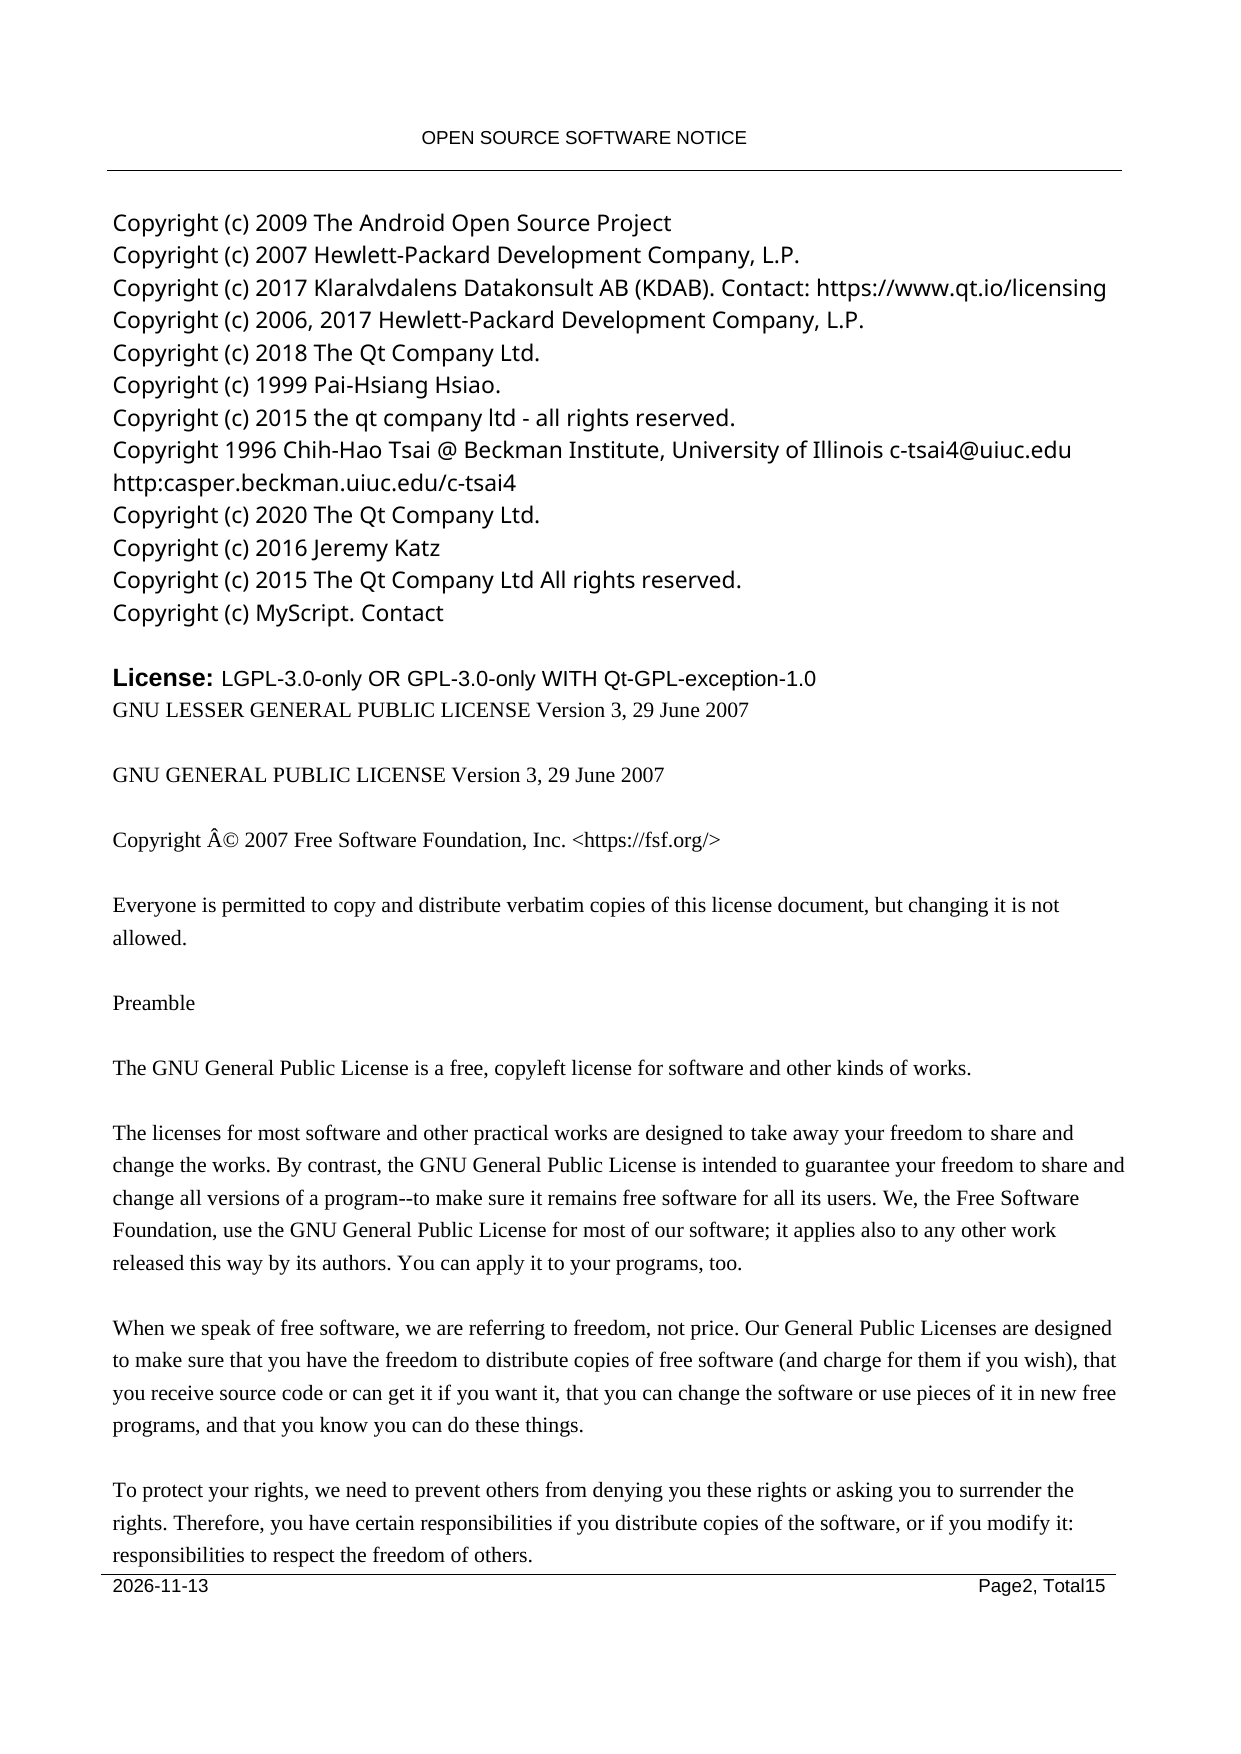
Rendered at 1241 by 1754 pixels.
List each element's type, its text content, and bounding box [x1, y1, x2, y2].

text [112, 694, 1128, 1571]
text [112, 206, 1128, 661]
text License: LGPL-3.0-only OR GPL-3.0-only WITH Qt-GPL-exception-1.0 [112, 661, 1128, 694]
